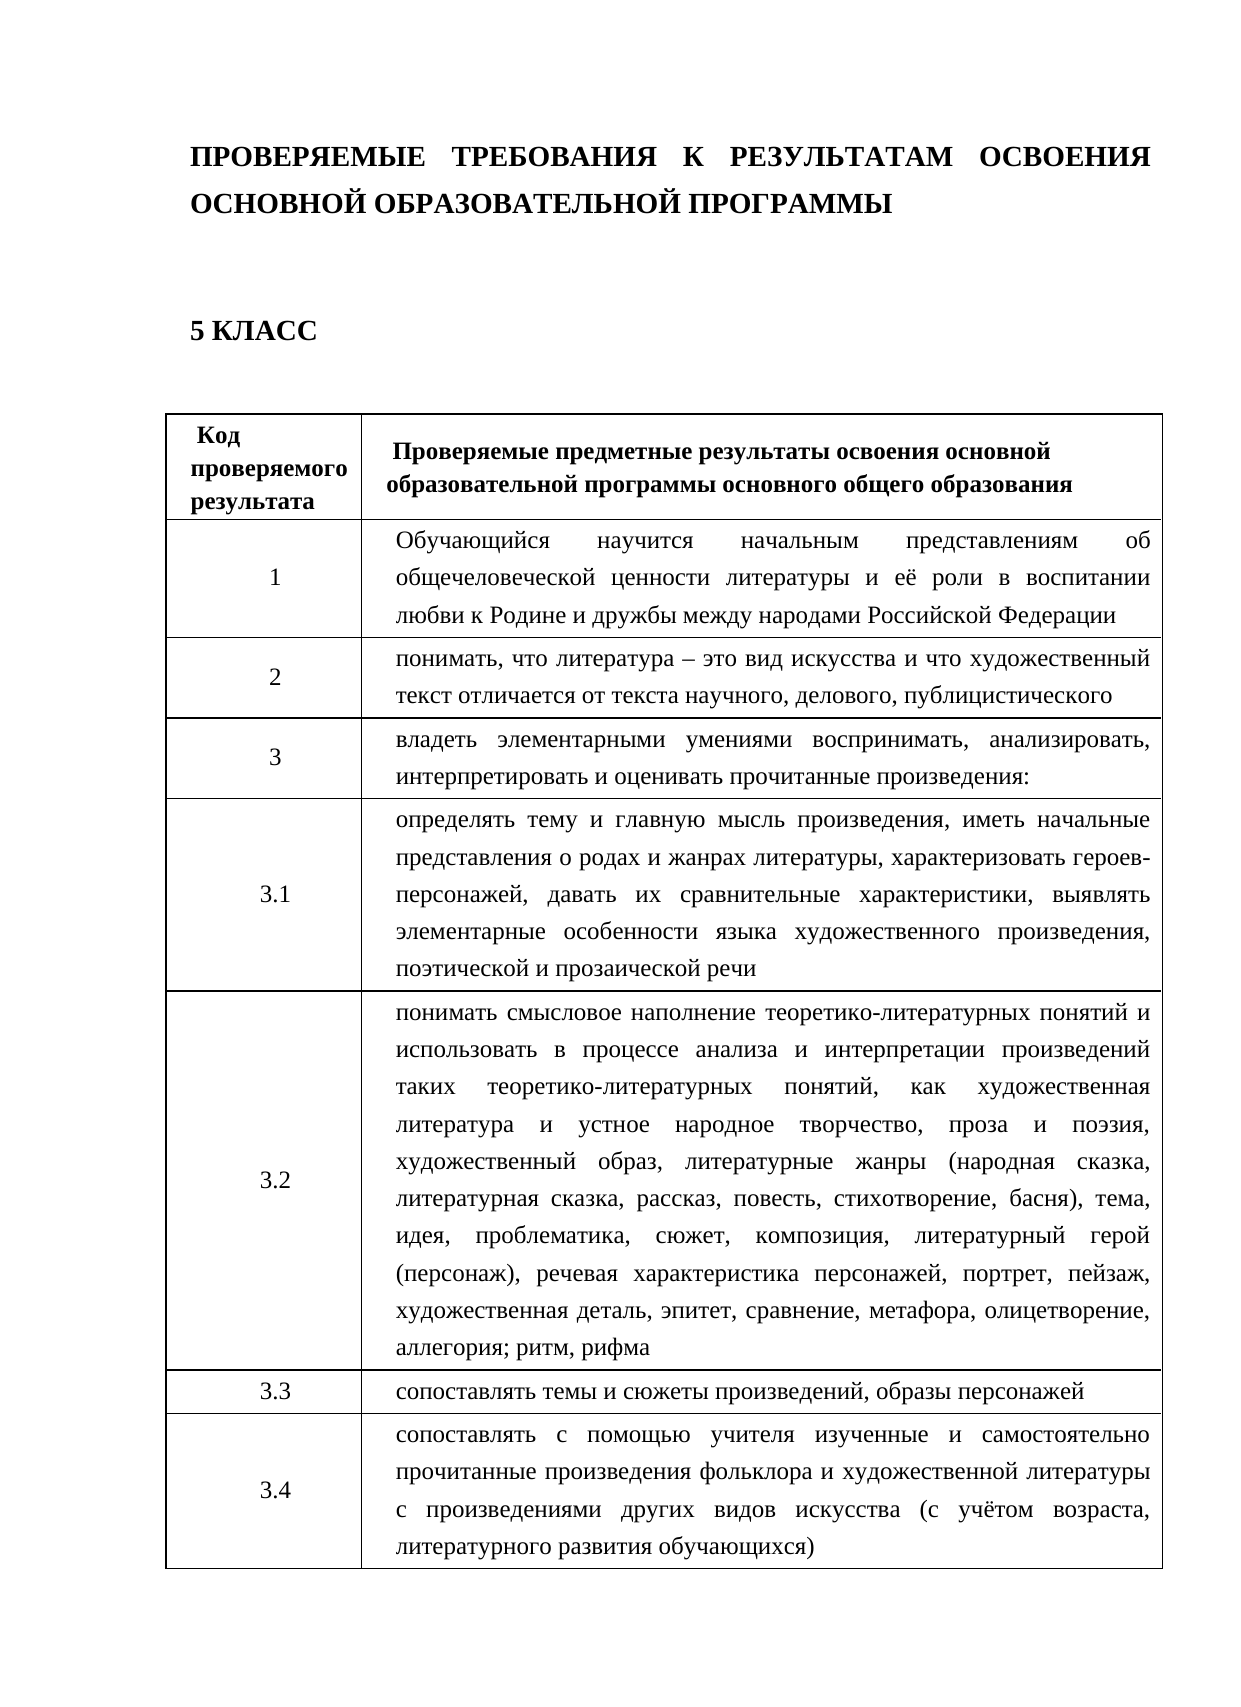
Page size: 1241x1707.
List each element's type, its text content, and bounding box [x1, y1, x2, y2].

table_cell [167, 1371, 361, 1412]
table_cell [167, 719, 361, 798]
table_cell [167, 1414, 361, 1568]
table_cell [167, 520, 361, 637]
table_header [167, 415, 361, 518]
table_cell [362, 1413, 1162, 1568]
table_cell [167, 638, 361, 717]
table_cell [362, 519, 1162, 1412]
text 5 КЛАСС [190, 313, 1152, 347]
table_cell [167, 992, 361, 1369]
text ПРОВЕРЯЕМЫЕ ТРЕБОВАНИЯ К РЕЗУЛЬТАТАМ ОСВОЕНИЯ ОСНОВНОЙ ОБРАЗОВАТЕЛЬНОЙ ПРОГРАММЫ [190, 139, 1152, 219]
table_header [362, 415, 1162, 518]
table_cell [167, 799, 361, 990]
